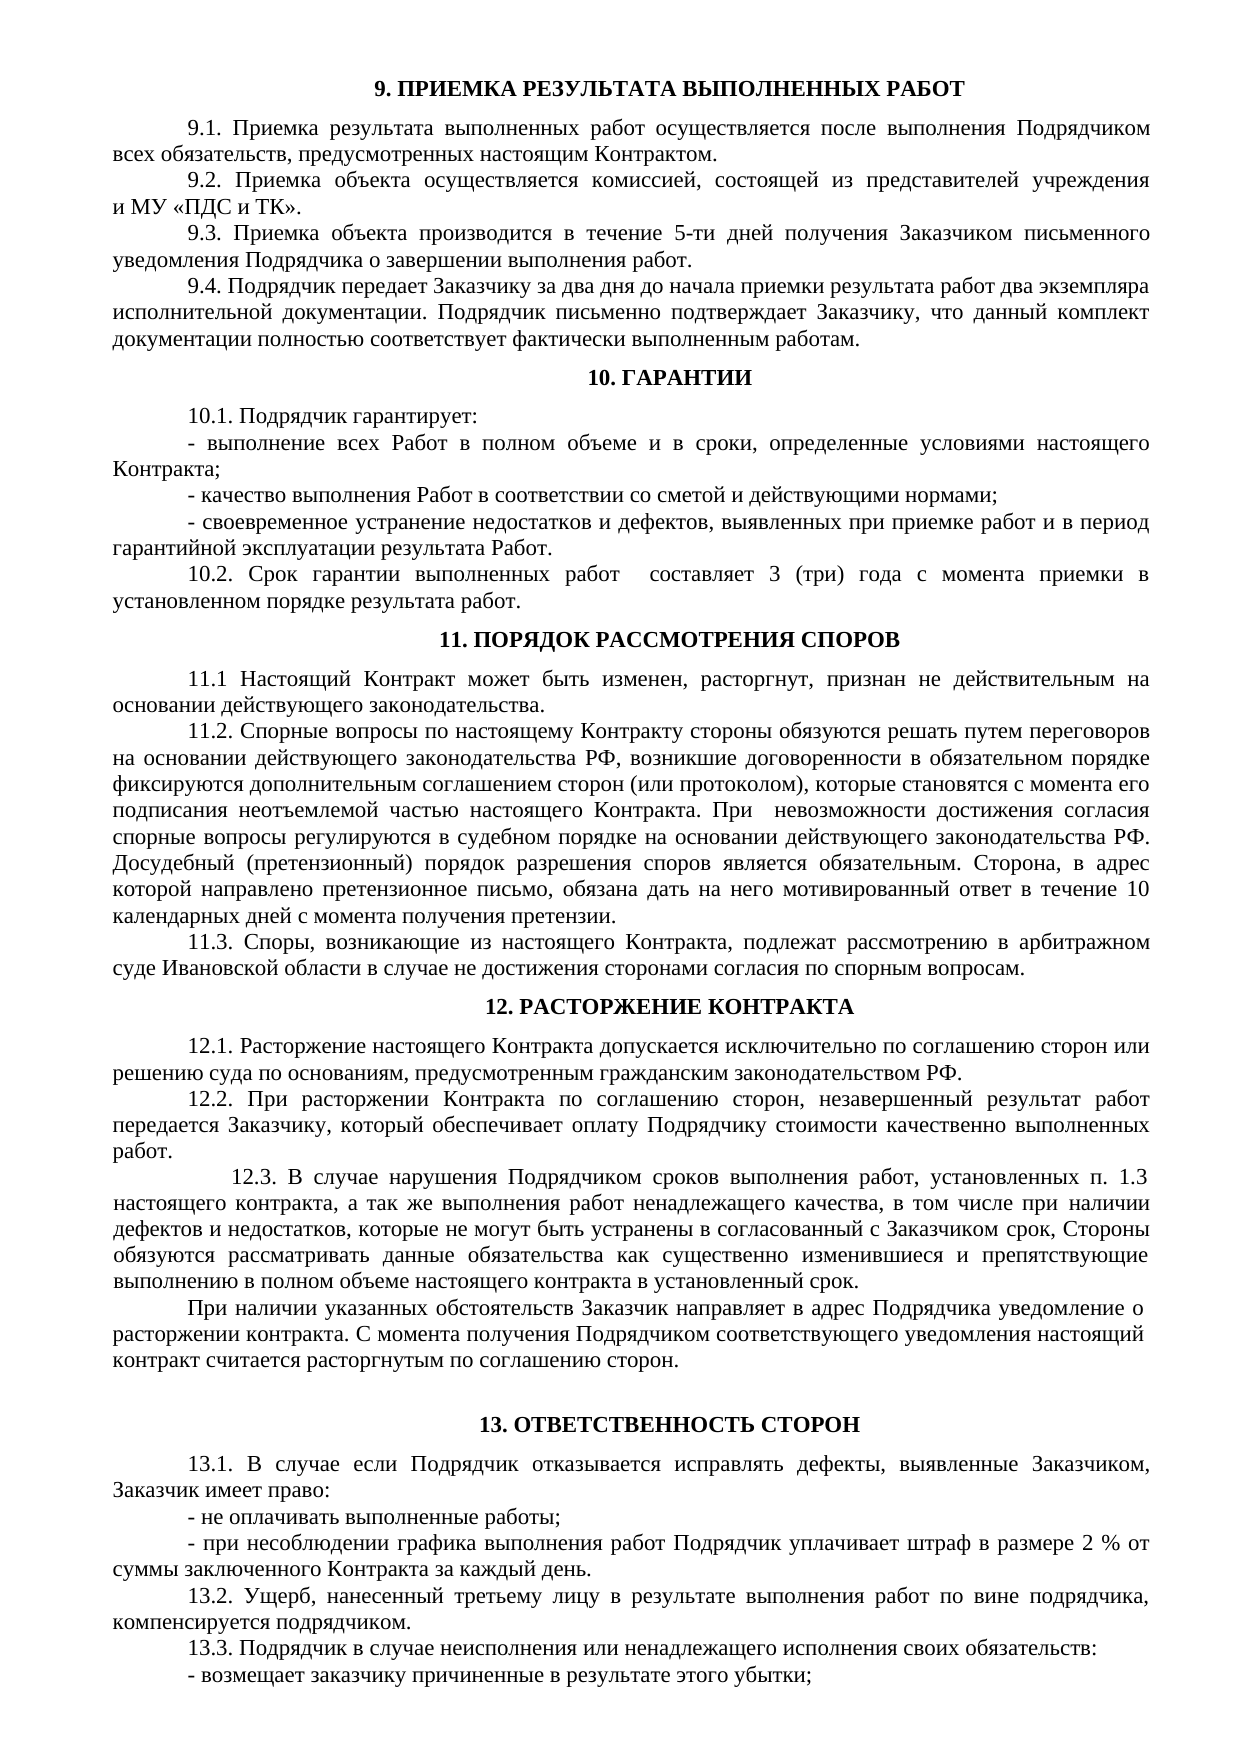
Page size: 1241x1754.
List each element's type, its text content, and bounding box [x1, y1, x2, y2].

text 13. ОТВЕТСТВЕННОСТЬ СТОРОН [112, 1411, 1152, 1437]
text 9.1. Приемка результата выполненных работ осуществляется после выполнения Подрядчиком всех обязательств, предусмотренных настоящим Контрактом. [112, 114, 1152, 167]
text 11.3. Споры, возникающие из настоящего Контракта, подлежат рассмотрению в арбитражном суде Ивановской области в случае не достижения сторонами согласия по спорным вопросам. [112, 928, 1152, 981]
text 9.3. Приемка объекта производится в течение 5-ти дней получения Заказчиком письменного уведомления Подрядчика о завершении выполнения работ. [112, 219, 1152, 272]
text - возмещает заказчику причиненные в результате этого убытки; [112, 1661, 1152, 1687]
text - качество выполнения Работ в соответствии со сметой и действующими нормами; [112, 481, 1152, 508]
text 10.1. Подрядчик гарантирует: [112, 402, 1152, 429]
text 10. ГАРАНТИИ [112, 363, 1152, 390]
text 10.2. Срок гарантии выполненных работ составляет 3 (три) года с момента приемки в установленном порядке результата работ. [112, 561, 1152, 613]
text - при несоблюдении графика выполнения работ Подрядчик уплачивает штраф в размере 2 % от суммы заключенного Контракта за каждый день. [112, 1529, 1152, 1582]
text - своевременное устранение недостатков и дефектов, выявленных при приемке работ и в период гарантийной эксплуатации результата Работ. [112, 508, 1152, 561]
text - не оплачивать выполненные работы; [112, 1503, 1152, 1529]
text - выполнение всех Работ в полном объеме и в сроки, определенные условиями настоящего Контракта; [112, 429, 1152, 481]
text 9.2. Приемка объекта осуществляется комиссией, состоящей из представителей учреждения и МУ «ПДС и ТК». [112, 167, 1152, 219]
text 13.2. Ущерб, нанесенный третьему лицу в результате выполнения работ по вине подрядчика, компенсируется подрядчиком. [112, 1582, 1152, 1634]
text 12. РАСТОРЖЕНИЕ КОНТРАКТА [112, 993, 1152, 1020]
text 12.2. При расторжении Контракта по соглашению сторон, незавершенный результат работ передается Заказчику, который обеспечивает оплату Подрядчику стоимости качественно выполненных работ. [112, 1085, 1152, 1164]
text 9. ПРИЕМКА РЕЗУЛЬТАТА ВЫПОЛНЕННЫХ РАБОТ [112, 75, 1152, 101]
text 11.2. Спорные вопросы по настоящему Контракту стороны обязуются решать путем переговоров на основании действующего законодательства РФ, возникшие договоренности в обязательном порядке фиксируются дополнительным соглашением сторон (или протоколом), которые становятся с момента его подписания неотъемлемой частью настоящего Контракта. При невозможности достижения согласия спорные вопросы регулируются в судебном порядке на основании действующего законодательства РФ. Досудебный (претензионный) порядок разрешения споров является обязательным. Сторона, в адрес которой направлено претензионное письмо, обязана дать на него мотивированный ответ в течение 10 календарных дней с момента получения претензии. [112, 717, 1152, 928]
text 13.1. В случае если Подрядчик отказывается исправлять дефекты, выявленные Заказчиком, Заказчик имеет право: [112, 1450, 1152, 1503]
text 11. ПОРЯДОК РАССМОТРЕНИЯ СПОРОВ [112, 626, 1152, 652]
text 11.1 Настоящий Контракт может быть изменен, расторгнут, признан не действительным на основании действующего законодательства. [112, 664, 1152, 717]
text 9.4. Подрядчик передает Заказчику за два дня до начала приемки результата работ два экземпляра исполнительной документации. Подрядчик письменно подтверждает Заказчику, что данный комплект документации полностью соответствует фактически выполненным работам. [112, 272, 1152, 351]
text 12.1. Расторжение настоящего Контракта допускается исключительно по соглашению сторон или решению суда по основаниям, предусмотренным гражданским законодательством РФ. [112, 1032, 1152, 1085]
text При наличии указанных обстоятельств Заказчик направляет в адрес Подрядчика уведомление о расторжении контракта. С момента получения Подрядчиком соответствующего уведомления настоящий контракт считается расторгнутым по соглашению сторон. [112, 1294, 1146, 1372]
text 13.3. Подрядчик в случае неисполнения или ненадлежащего исполнения своих обязательств: [112, 1634, 1152, 1661]
text 12.3. В случае нарушения Подрядчиком сроков выполнения работ, установленных п. 1.3 настоящего контракта, а так же выполнения работ ненадлежащего качества, в том числе при наличии дефектов и недостатков, которые не могут быть устранены в согласованный с Заказчиком срок, Стороны обязуются рассматривать данные обязательства как существенно изменившиеся и препятствующие выполнению в полном объеме настоящего контракта в установленный срок. [113, 1164, 1150, 1294]
